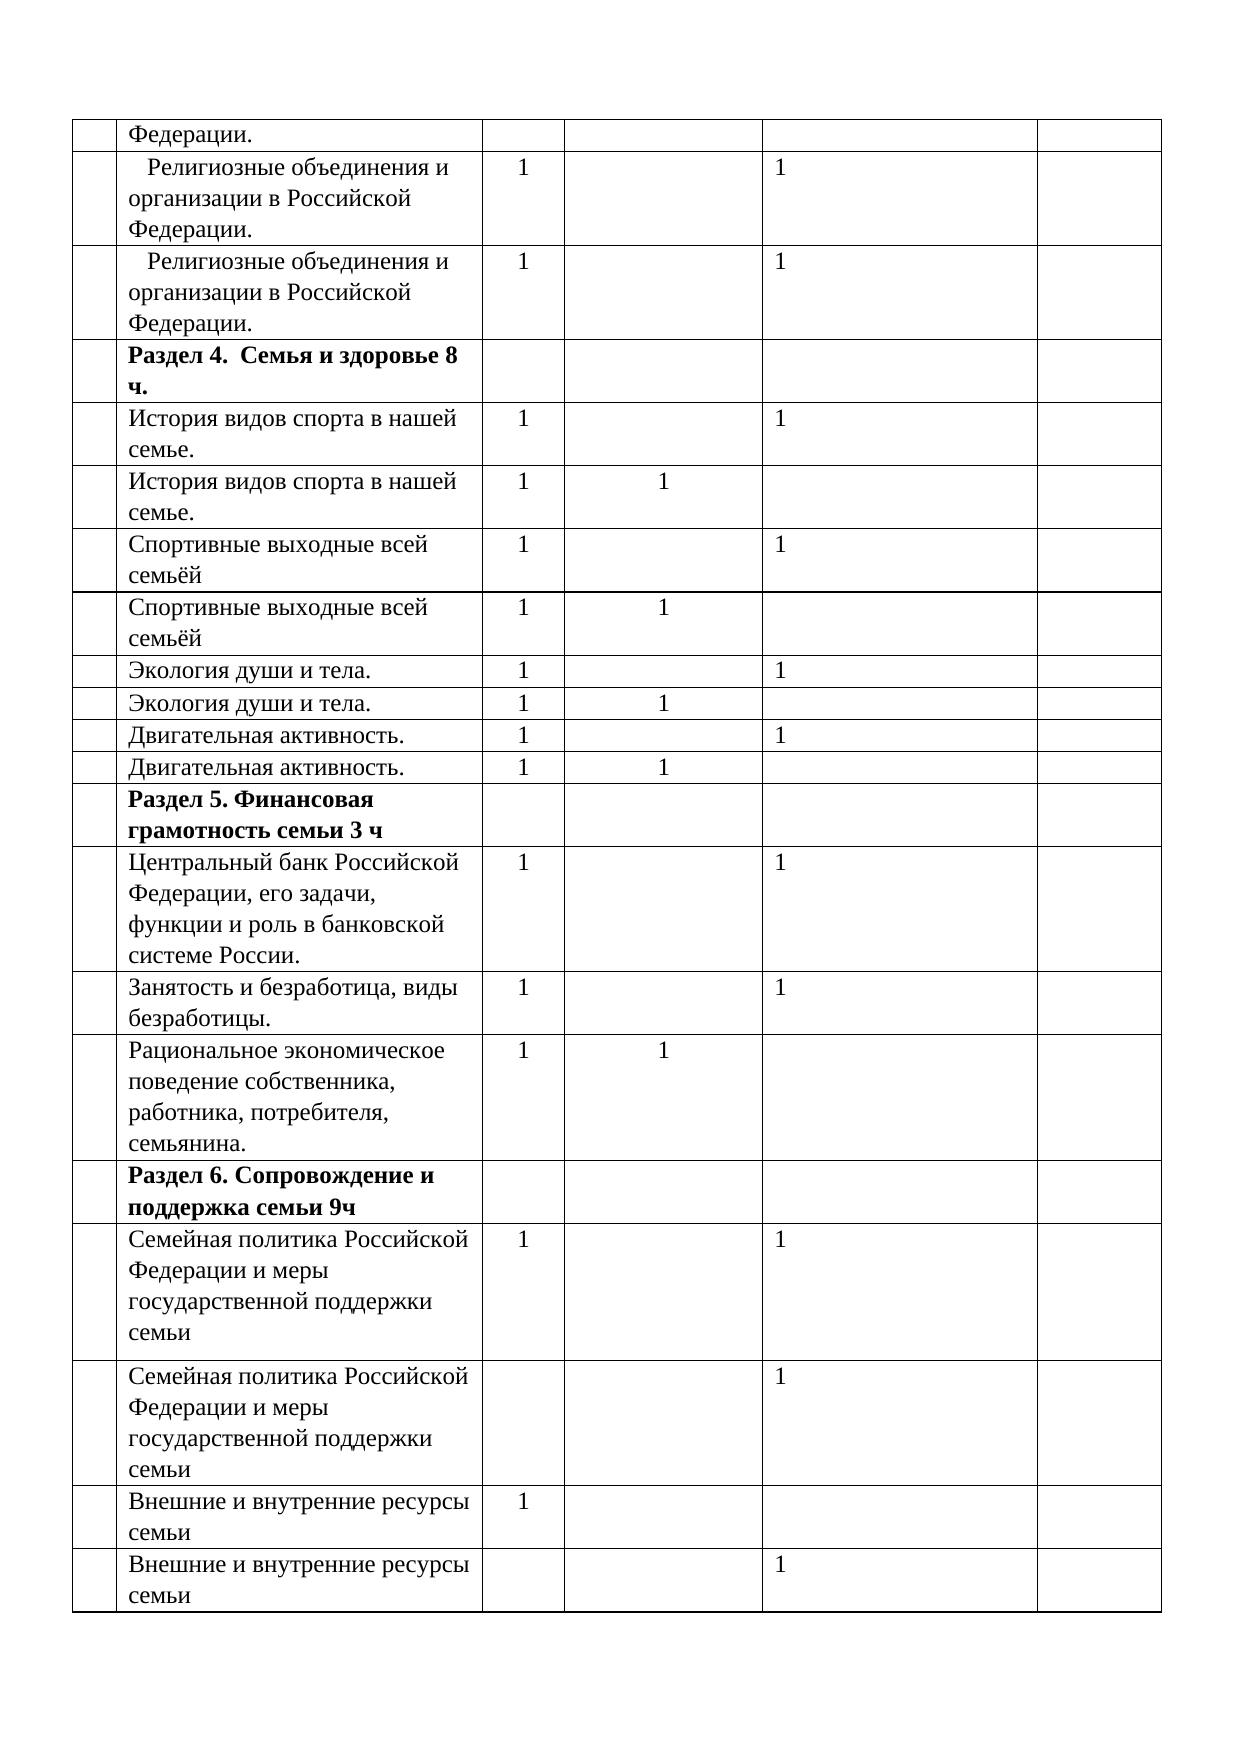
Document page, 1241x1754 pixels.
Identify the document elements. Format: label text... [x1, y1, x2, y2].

table_cell 1 [483, 847, 564, 971]
table_cell 1 [763, 152, 1037, 245]
table_cell [565, 784, 762, 846]
table_cell 1 [483, 152, 564, 245]
table_cell 1 [565, 1035, 762, 1159]
table_cell [73, 752, 116, 783]
table_cell [565, 120, 762, 151]
table_cell 1 [565, 688, 762, 719]
table_cell [1038, 1361, 1161, 1485]
table_cell [565, 340, 762, 402]
table_cell [73, 593, 116, 654]
table_cell [763, 1035, 1037, 1159]
table_cell 1 [483, 1035, 564, 1159]
table_cell [73, 152, 116, 245]
table_cell [483, 340, 564, 402]
table_cell [763, 1486, 1037, 1548]
table_cell Спортивные выходные всей семьёй [117, 529, 482, 591]
table_cell 1 [483, 593, 564, 654]
table_cell [565, 246, 762, 339]
table_cell [1038, 656, 1161, 687]
table_cell [73, 246, 116, 339]
table_cell [1038, 593, 1161, 654]
table_cell [1038, 1161, 1161, 1223]
table_cell [73, 403, 116, 465]
table_cell 1 [483, 752, 564, 783]
table_cell Раздел 5. Финансовая грамотность семьи 3 ч [117, 784, 482, 846]
table_cell [73, 1161, 116, 1223]
table_cell [73, 1549, 116, 1611]
table_cell 1 [483, 656, 564, 687]
table_cell [1038, 688, 1161, 719]
table_cell [565, 1361, 762, 1485]
table_cell Внешние и внутренние ресурсы семьи [117, 1486, 482, 1548]
table_cell [1038, 847, 1161, 971]
table_cell 1 [565, 466, 762, 528]
table_cell 1 [763, 1361, 1037, 1485]
table_cell [565, 847, 762, 971]
table_cell История видов спорта в нашей семье. [117, 403, 482, 465]
table_cell [1038, 120, 1161, 151]
table_cell История видов спорта в нашей семье. [117, 466, 482, 528]
table_cell 1 [763, 403, 1037, 465]
table_cell 1 [483, 1486, 564, 1548]
table_cell 1 [483, 972, 564, 1034]
table_cell Спортивные выходные всей семьёй [117, 593, 482, 654]
table_cell [565, 656, 762, 687]
table_cell 1 [483, 1224, 564, 1360]
table_cell [763, 340, 1037, 402]
table_cell [1038, 466, 1161, 528]
table_cell 1 [763, 720, 1037, 751]
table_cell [117, 120, 482, 151]
table_cell [73, 1224, 116, 1360]
table_cell [73, 720, 116, 751]
table_cell [73, 529, 116, 591]
table_cell [1038, 752, 1161, 783]
table_cell [565, 1224, 762, 1360]
table_cell Раздел 6. Сопровождение и поддержка семьи 9ч [117, 1161, 482, 1223]
table_cell [1038, 972, 1161, 1034]
table_cell [1038, 1549, 1161, 1611]
table_cell [763, 752, 1037, 783]
table_cell [73, 1361, 116, 1485]
table_cell [73, 466, 116, 528]
table_cell [73, 656, 116, 687]
table_cell [1038, 1035, 1161, 1159]
table_cell [483, 1161, 564, 1223]
table_cell [565, 529, 762, 591]
table_cell 1 [763, 847, 1037, 971]
table_cell 1 [483, 120, 564, 151]
table_cell [1038, 152, 1161, 245]
table_cell 1 [565, 593, 762, 654]
table_cell [1038, 403, 1161, 465]
table_cell [483, 1549, 564, 1611]
table_cell [763, 466, 1037, 528]
table_cell 1 [763, 1549, 1037, 1611]
table_cell 1 [763, 972, 1037, 1034]
table_cell [483, 1361, 564, 1485]
table_cell Семейная политика Российской Федерации и меры государственной поддержки семьи [117, 1224, 482, 1360]
table_cell Семейная политика Российской Федерации и меры государственной поддержки семьи [117, 1361, 482, 1485]
table_cell [565, 1161, 762, 1223]
table_cell [763, 784, 1037, 846]
table_cell [763, 688, 1037, 719]
table_cell [483, 784, 564, 846]
table_cell [1038, 246, 1161, 339]
table_cell [73, 340, 116, 402]
table_cell [73, 847, 116, 971]
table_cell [117, 246, 482, 339]
table_cell Двигательная активность. [117, 752, 482, 783]
table_cell [565, 972, 762, 1034]
table_cell [73, 1486, 116, 1548]
table_cell 1 [483, 529, 564, 591]
table_cell 1 [763, 246, 1037, 339]
table_cell [73, 972, 116, 1034]
table_cell [73, 120, 116, 151]
table_cell [565, 1486, 762, 1548]
table_cell [565, 403, 762, 465]
table_cell Двигательная активность. [117, 720, 482, 751]
table_cell Экология души и тела. [117, 656, 482, 687]
table_cell 1 [483, 403, 564, 465]
table_cell [1038, 529, 1161, 591]
table_cell [73, 1035, 116, 1159]
table_cell Раздел 4. Семья и здоровье 8 ч. [117, 340, 482, 402]
table_cell 1 [763, 1224, 1037, 1360]
table_cell 1 [763, 656, 1037, 687]
table_cell [1038, 1224, 1161, 1360]
table_cell [1038, 784, 1161, 846]
table_cell 1 [483, 720, 564, 751]
table_cell 1 [565, 752, 762, 783]
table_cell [117, 152, 482, 245]
table_cell [1038, 1486, 1161, 1548]
table_cell Рациональное экономическое поведение собственника, работника, потребителя, семьянина. [117, 1035, 482, 1159]
table_cell [565, 720, 762, 751]
table_cell Занятость и безработица, виды безработицы. [117, 972, 482, 1034]
table_cell 1 [763, 120, 1037, 151]
table_cell 1 [483, 688, 564, 719]
table_cell [73, 784, 116, 846]
table_cell Центральный банк Российской Федерации, его задачи, функции и роль в банковской системе России. [117, 847, 482, 971]
table_cell [1038, 340, 1161, 402]
table_cell [565, 1549, 762, 1611]
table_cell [117, 1549, 482, 1611]
table_cell [763, 1161, 1037, 1223]
table_cell 1 [763, 529, 1037, 591]
table_cell [763, 593, 1037, 654]
table_cell [565, 152, 762, 245]
table_cell 1 [483, 246, 564, 339]
table_cell 1 [483, 466, 564, 528]
table_cell Экология души и тела. [117, 688, 482, 719]
table_cell [73, 688, 116, 719]
table_cell [1038, 720, 1161, 751]
